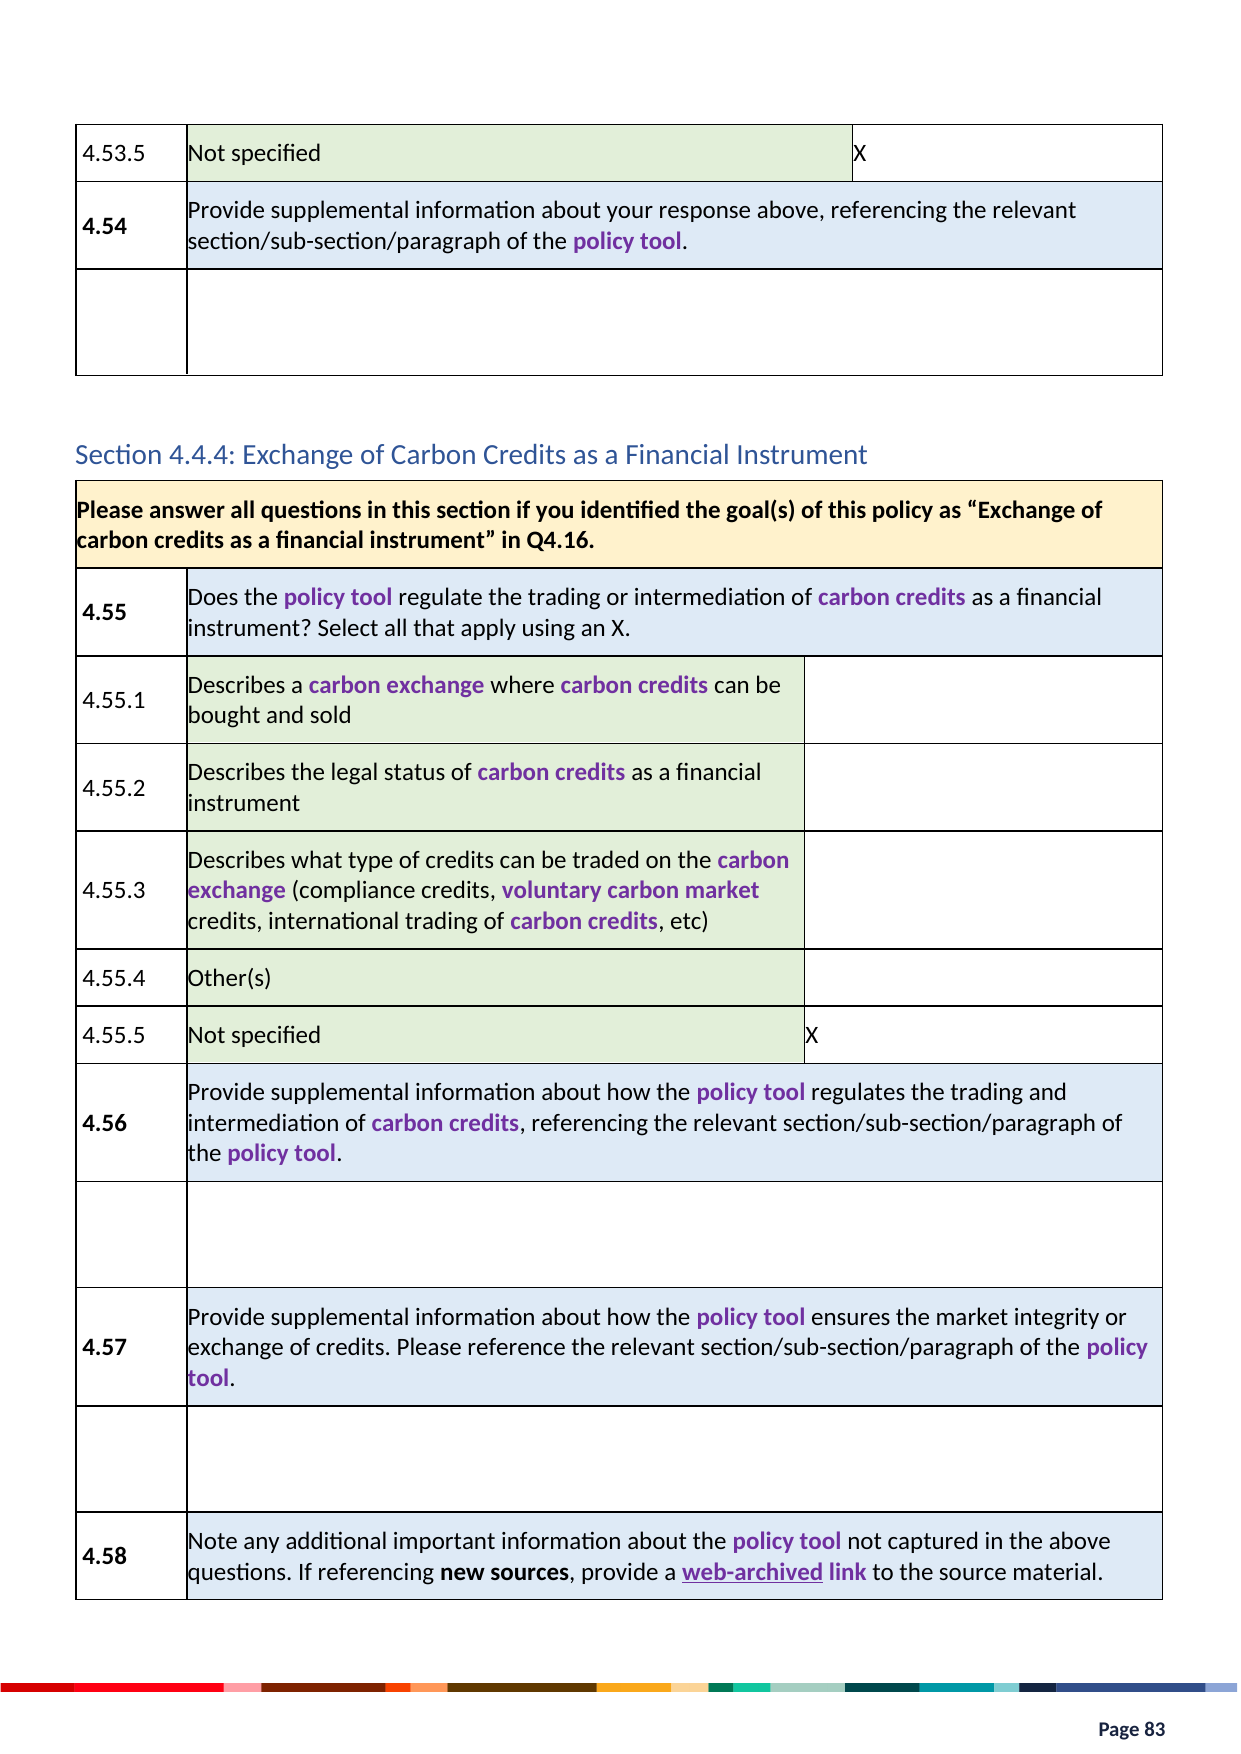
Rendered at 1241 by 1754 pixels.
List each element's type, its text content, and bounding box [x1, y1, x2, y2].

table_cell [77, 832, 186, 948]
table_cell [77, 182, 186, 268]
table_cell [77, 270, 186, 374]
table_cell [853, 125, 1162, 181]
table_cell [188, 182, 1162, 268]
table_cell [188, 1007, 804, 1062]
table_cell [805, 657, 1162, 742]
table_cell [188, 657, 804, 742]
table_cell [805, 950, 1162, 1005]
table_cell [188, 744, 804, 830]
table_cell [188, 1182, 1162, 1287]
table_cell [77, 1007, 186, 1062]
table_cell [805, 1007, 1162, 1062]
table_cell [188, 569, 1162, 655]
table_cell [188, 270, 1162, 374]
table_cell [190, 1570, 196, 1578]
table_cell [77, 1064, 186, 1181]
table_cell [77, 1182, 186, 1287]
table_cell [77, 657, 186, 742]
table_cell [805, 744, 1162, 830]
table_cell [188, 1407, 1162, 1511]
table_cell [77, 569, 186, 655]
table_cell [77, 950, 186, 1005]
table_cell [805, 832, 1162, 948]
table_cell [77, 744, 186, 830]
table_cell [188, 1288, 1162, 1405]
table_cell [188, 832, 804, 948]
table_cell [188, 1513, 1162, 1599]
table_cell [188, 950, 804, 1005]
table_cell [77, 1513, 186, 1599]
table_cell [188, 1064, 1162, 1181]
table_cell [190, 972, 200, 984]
picture [0, 1683, 1236, 1692]
subtitle Section 4.4.4: Exchange of Carbon Credits as a Financial Instrument [75, 436, 1165, 471]
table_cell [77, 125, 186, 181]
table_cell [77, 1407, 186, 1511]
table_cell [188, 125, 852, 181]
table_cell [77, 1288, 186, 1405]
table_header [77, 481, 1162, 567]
